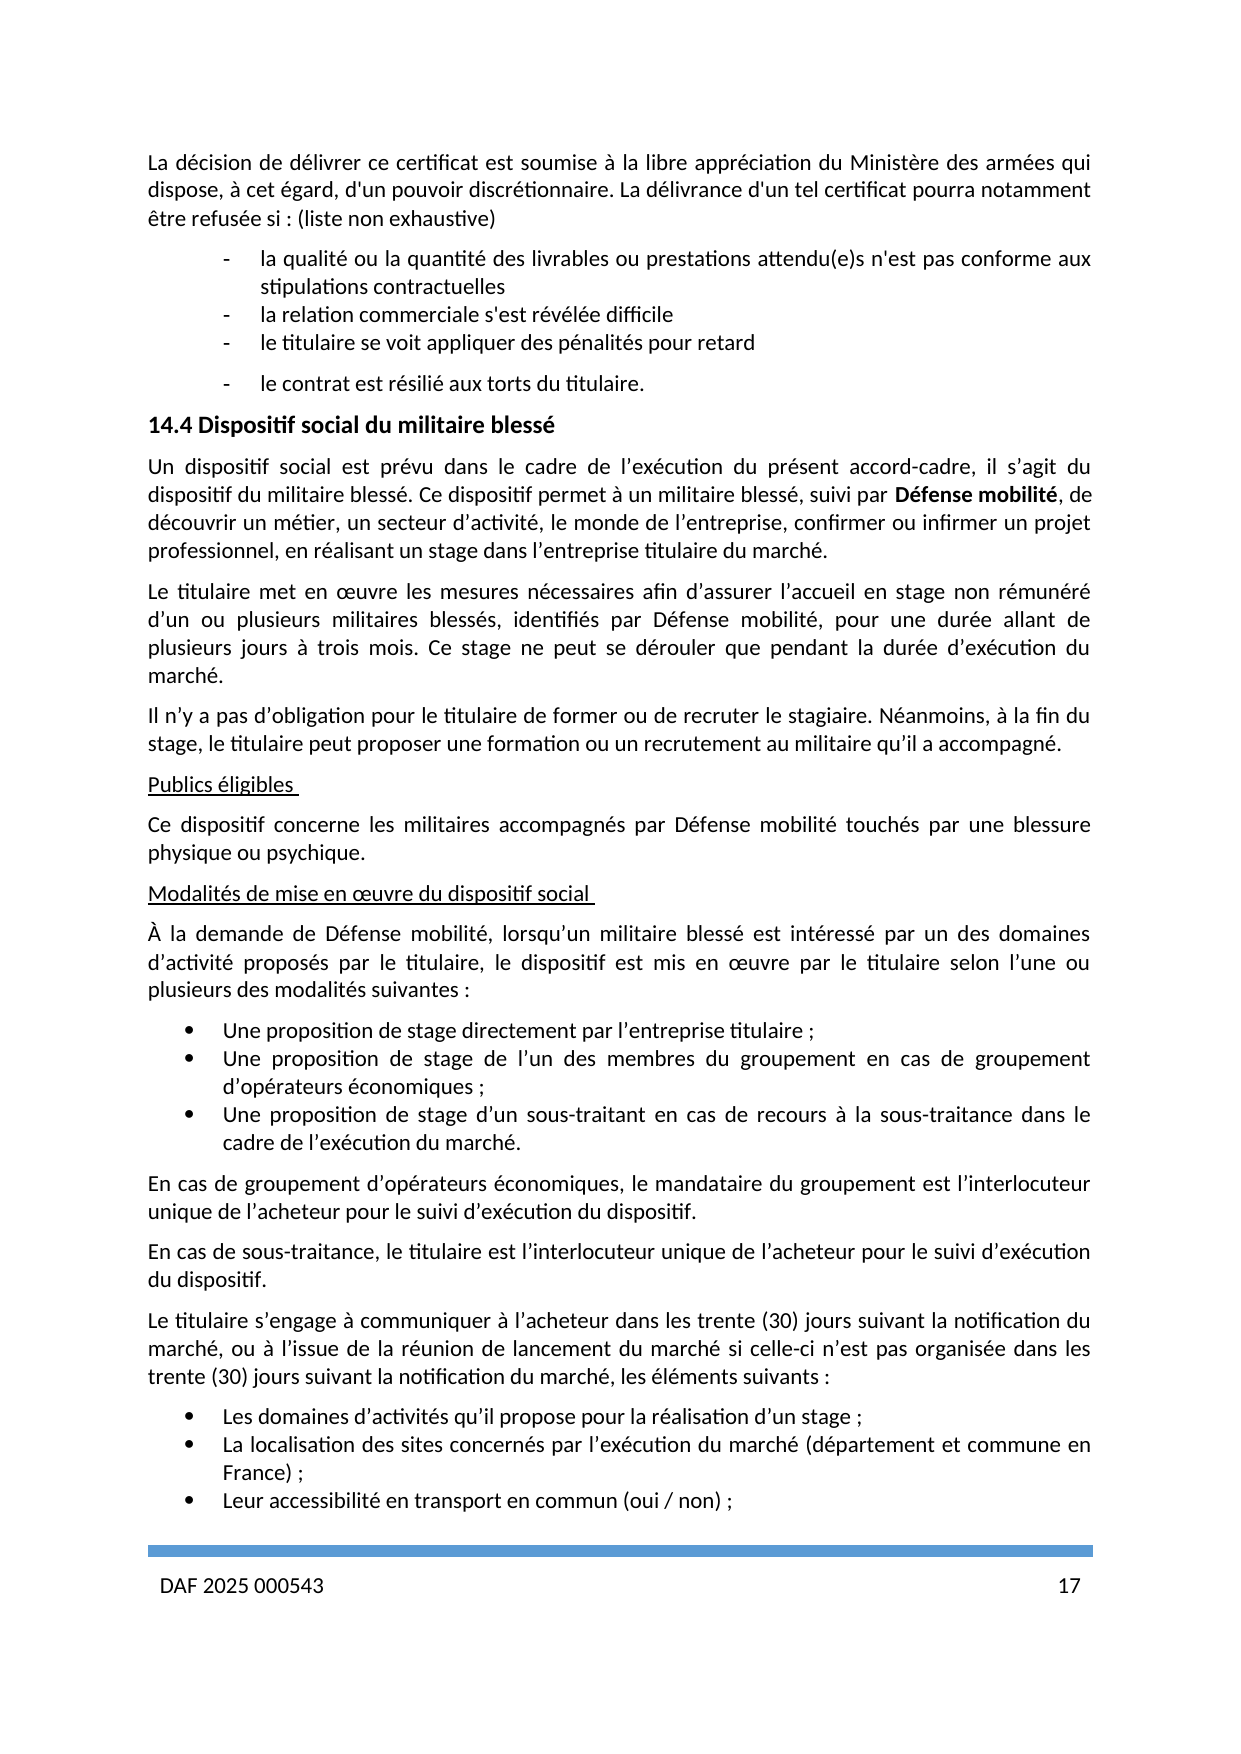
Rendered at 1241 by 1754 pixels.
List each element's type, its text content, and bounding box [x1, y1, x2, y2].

list le titulaire se voit appliquer des pénalités pour retard [223, 328, 1093, 356]
text À la demande de Défense mobilité, lorsqu’un militaire blessé est intéressé par un des domaines d’activité proposés par le titulaire, le dispositif est mis en œuvre par le titulaire selon l’une ou plusieurs des modalités suivantes : [148, 919, 1093, 1004]
text Modalités de mise en œuvre du dispositif social [148, 879, 1093, 907]
text En cas de groupement d’opérateurs économiques, le mandataire du groupement est l’interlocuteur unique de l’acheteur pour le suivi d’exécution du dispositif. [148, 1169, 1093, 1225]
list La localisation des sites concernés par l’exécution du marché (département et commune en France) ; [185, 1430, 1093, 1486]
text En cas de sous-traitance, le titulaire est l’interlocuteur unique de l’acheteur pour le suivi d’exécution du dispositif. [148, 1237, 1093, 1293]
text Le titulaire s’engage à communiquer à l’acheteur dans les trente (30) jours suivant la notification du marché, ou à l’issue de la réunion de lancement du marché si celle-ci n’est pas organisée dans les trente (30) jours suivant la notification du marché, les éléments suivants : [148, 1306, 1093, 1390]
text Un dispositif social est prévu dans le cadre de l’exécution du présent accord-cadre, il s’agit du dispositif du militaire blessé. Ce dispositif permet à un militaire blessé, suivi par Défense mobilité, de découvrir un métier, un secteur d’activité, le monde de l’entreprise, confirmer ou infirmer un projet professionnel, en réalisant un stage dans l’entreprise titulaire du marché. [148, 452, 1093, 564]
list Une proposition de stage de l’un des membres du groupement en cas de groupement d’opérateurs économiques ; [185, 1044, 1093, 1100]
list Leur accessibilité en transport en commun (oui / non) ; [185, 1486, 1093, 1514]
text La décision de délivrer ce certificat est soumise à la libre appréciation du Ministère des armées qui dispose, à cet égard, d'un pouvoir discrétionnaire. La délivrance d'un tel certificat pourra notamment être refusée si : (liste non exhaustive) [148, 148, 1093, 232]
subtitle 14.4 Dispositif social du militaire blessé [148, 409, 1093, 440]
list Une proposition de stage d’un sous-traitant en cas de recours à la sous-traitance dans le cadre de l’exécution du marché. [185, 1100, 1093, 1156]
text Il n’y a pas d’obligation pour le titulaire de former ou de recruter le stagiaire. Néanmoins, à la fin du stage, le titulaire peut proposer une formation ou un recrutement au militaire qu’il a accompagné. [148, 701, 1093, 757]
text Publics éligibles [148, 770, 1093, 798]
list la relation commerciale s'est révélée difficile [223, 300, 1093, 328]
text Le titulaire met en œuvre les mesures nécessaires afin d’assurer l’accueil en stage non rémunéré d’un ou plusieurs militaires blessés, identifiés par Défense mobilité, pour une durée allant de plusieurs jours à trois mois. Ce stage ne peut se dérouler que pendant la durée d’exécution du marché. [148, 577, 1093, 689]
list Une proposition de stage directement par l’entreprise titulaire ; [185, 1016, 1093, 1044]
text Ce dispositif concerne les militaires accompagnés par Défense mobilité touchés par une blessure physique ou psychique. [148, 811, 1093, 867]
list le contrat est résilié aux torts du titulaire. [223, 369, 1093, 397]
list la qualité ou la quantité des livrables ou prestations attendu(e)s n'est pas conforme aux stipulations contractuelles [223, 244, 1093, 300]
list Les domaines d’activités qu’il propose pour la réalisation d’un stage ; [185, 1402, 1093, 1430]
